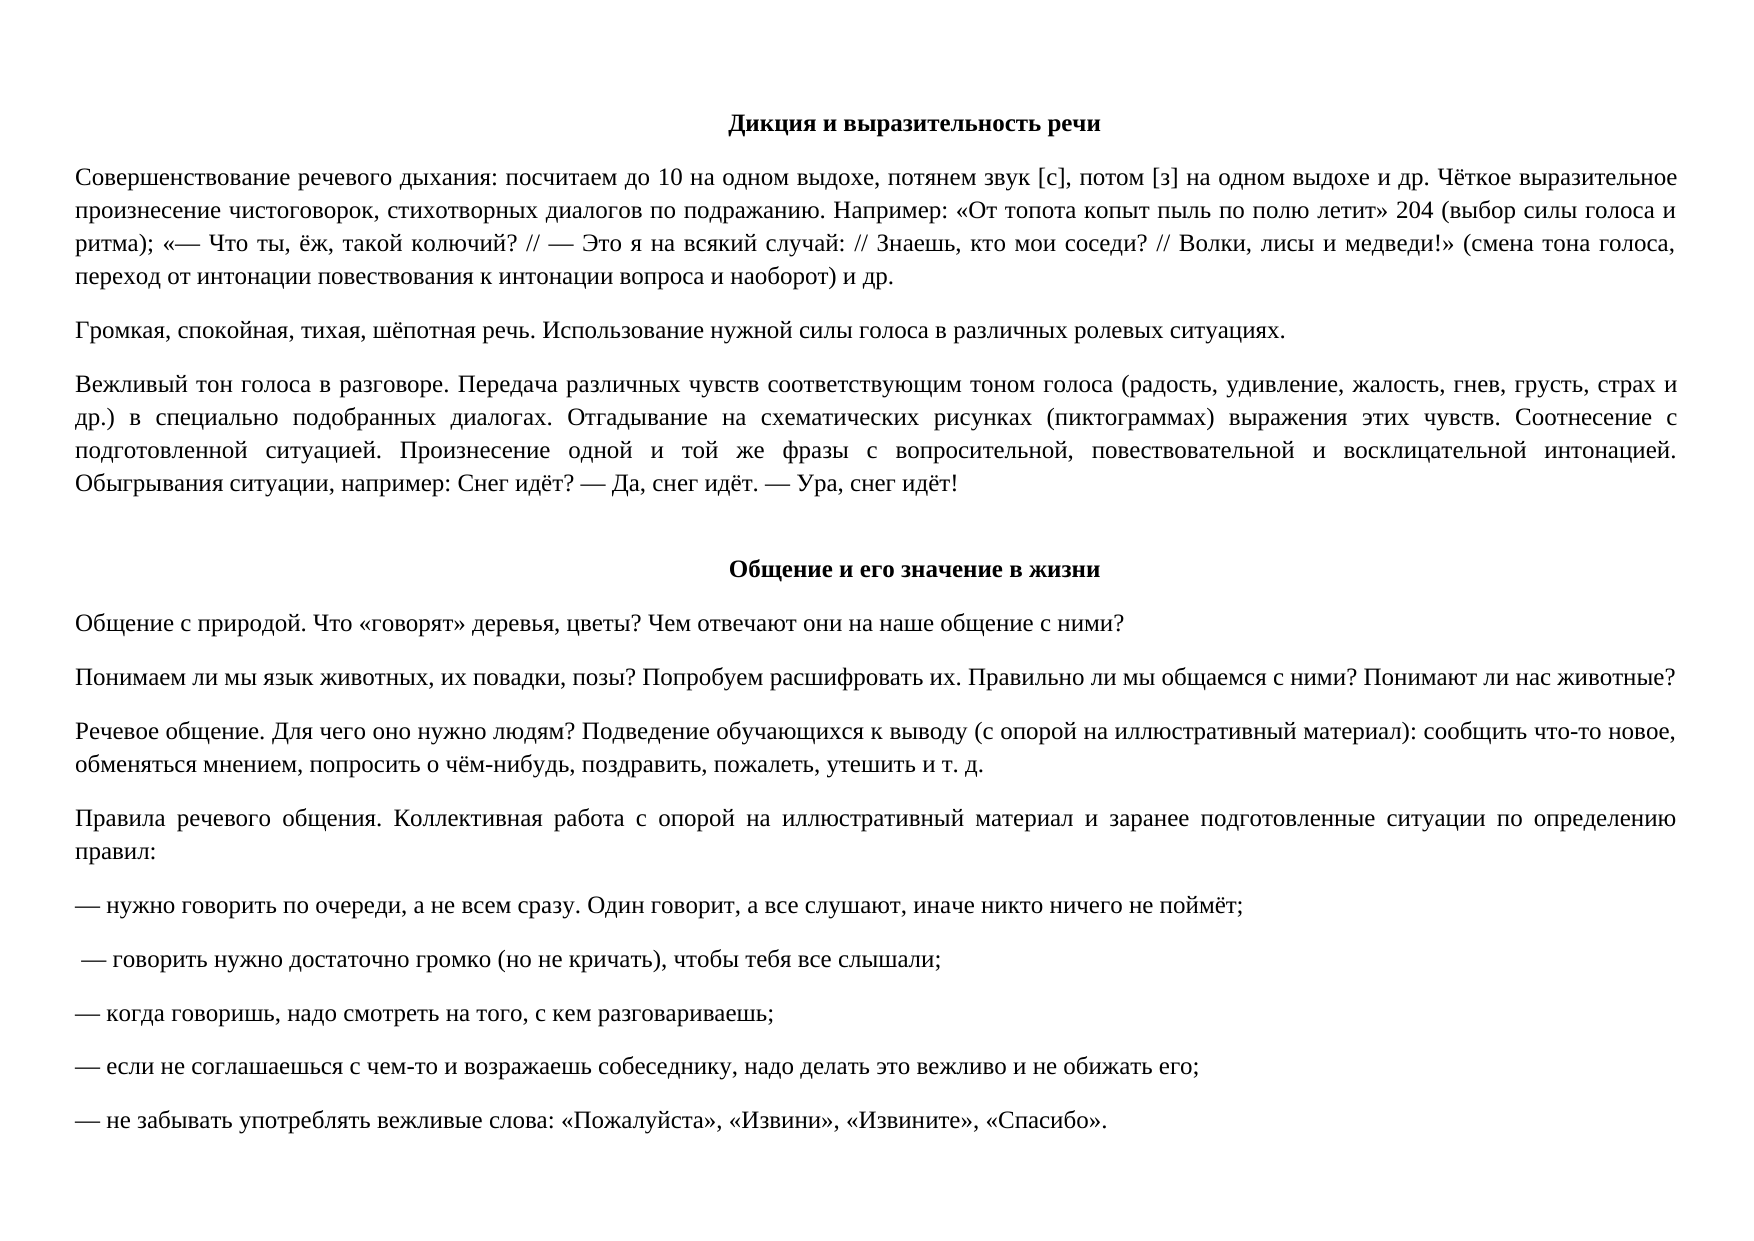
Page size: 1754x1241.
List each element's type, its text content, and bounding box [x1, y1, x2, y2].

text Громкая, спокойная, тихая, шёпотная речь. Использование нужной силы голоса в различных ролевых ситуациях. [75, 315, 1679, 343]
text — если не соглашаешься с чем-то и возражаешь собеседнику, надо делать это вежливо и не обижать его; [75, 1051, 1679, 1080]
text — говорить нужно достаточно громко (но не кричать), чтобы тебя все слышали; [75, 944, 1679, 972]
text — не забывать употреблять вежливые слова: «Пожалуйста», «Извини», «Извините», «Спасибо». [75, 1105, 1679, 1134]
text Правила речевого общения. Коллективная работа с опорой на иллюстративный материал и заранее подготовленные ситуации по определению правил: [75, 803, 1679, 865]
text — нужно говорить по очереди, а не всем сразу. Один говорит, а все слушают, иначе никто ничего не поймёт; [75, 890, 1679, 919]
text Понимаем ли мы язык животных, их повадки, позы? Попробуем расшифровать их. Правильно ли мы общаемся с ними? Понимают ли нас животные? [75, 662, 1679, 691]
list Общение и его значение в жизни [150, 554, 1679, 583]
text Вежливый тон голоса в разговоре. Передача различных чувств соответствующим тоном голоса (радость, удивление, жалость, гнев, грусть, страх и др.) в специально подобранных диалогах. Отгадывание на схематических рисунках (пиктограммах) выражения этих чувств. Соотнесение с подготовленной ситуацией. Произнесение одной и той же фразы с вопросительной, повествовательной и восклицательной интонацией. Обыгрывания ситуации, например: Снег идёт? — Да, снег идёт. — Ура, снег идёт! [75, 369, 1679, 496]
text — когда говоришь, надо смотреть на того, с кем разговариваешь; [75, 998, 1679, 1026]
text Речевое общение. Для чего оно нужно людям? Подведение обучающихся к выводу (с опорой на иллюстративный материал): сообщить что-то новое, обменяться мнением, попросить о чём-нибудь, поздравить, пожалеть, утешить и т. д. [75, 716, 1679, 778]
text Совершенствование речевого дыхания: посчитаем до 10 на одном выдохе, потянем звук [с], потом [з] на одном выдохе и др. Чёткое выразительное произнесение чистоговорок, стихотворных диалогов по подражанию. Например: «От топота копыт пыль по полю летит» 204 (выбор силы голоса и ритма); «— Что ты, ёж, такой колючий? // — Это я на всякий случай: // Знаешь, кто мои соседи? // Волки, лисы и медведи!» (смена тона голоса, переход от интонации повествования к интонации вопроса и наоборот) и др. [75, 162, 1679, 290]
list Дикция и выразительность речи [150, 108, 1679, 137]
text Общение с природой. Что «говорят» деревья, цветы? Чем отвечают они на наше общение с ними? [75, 608, 1679, 637]
